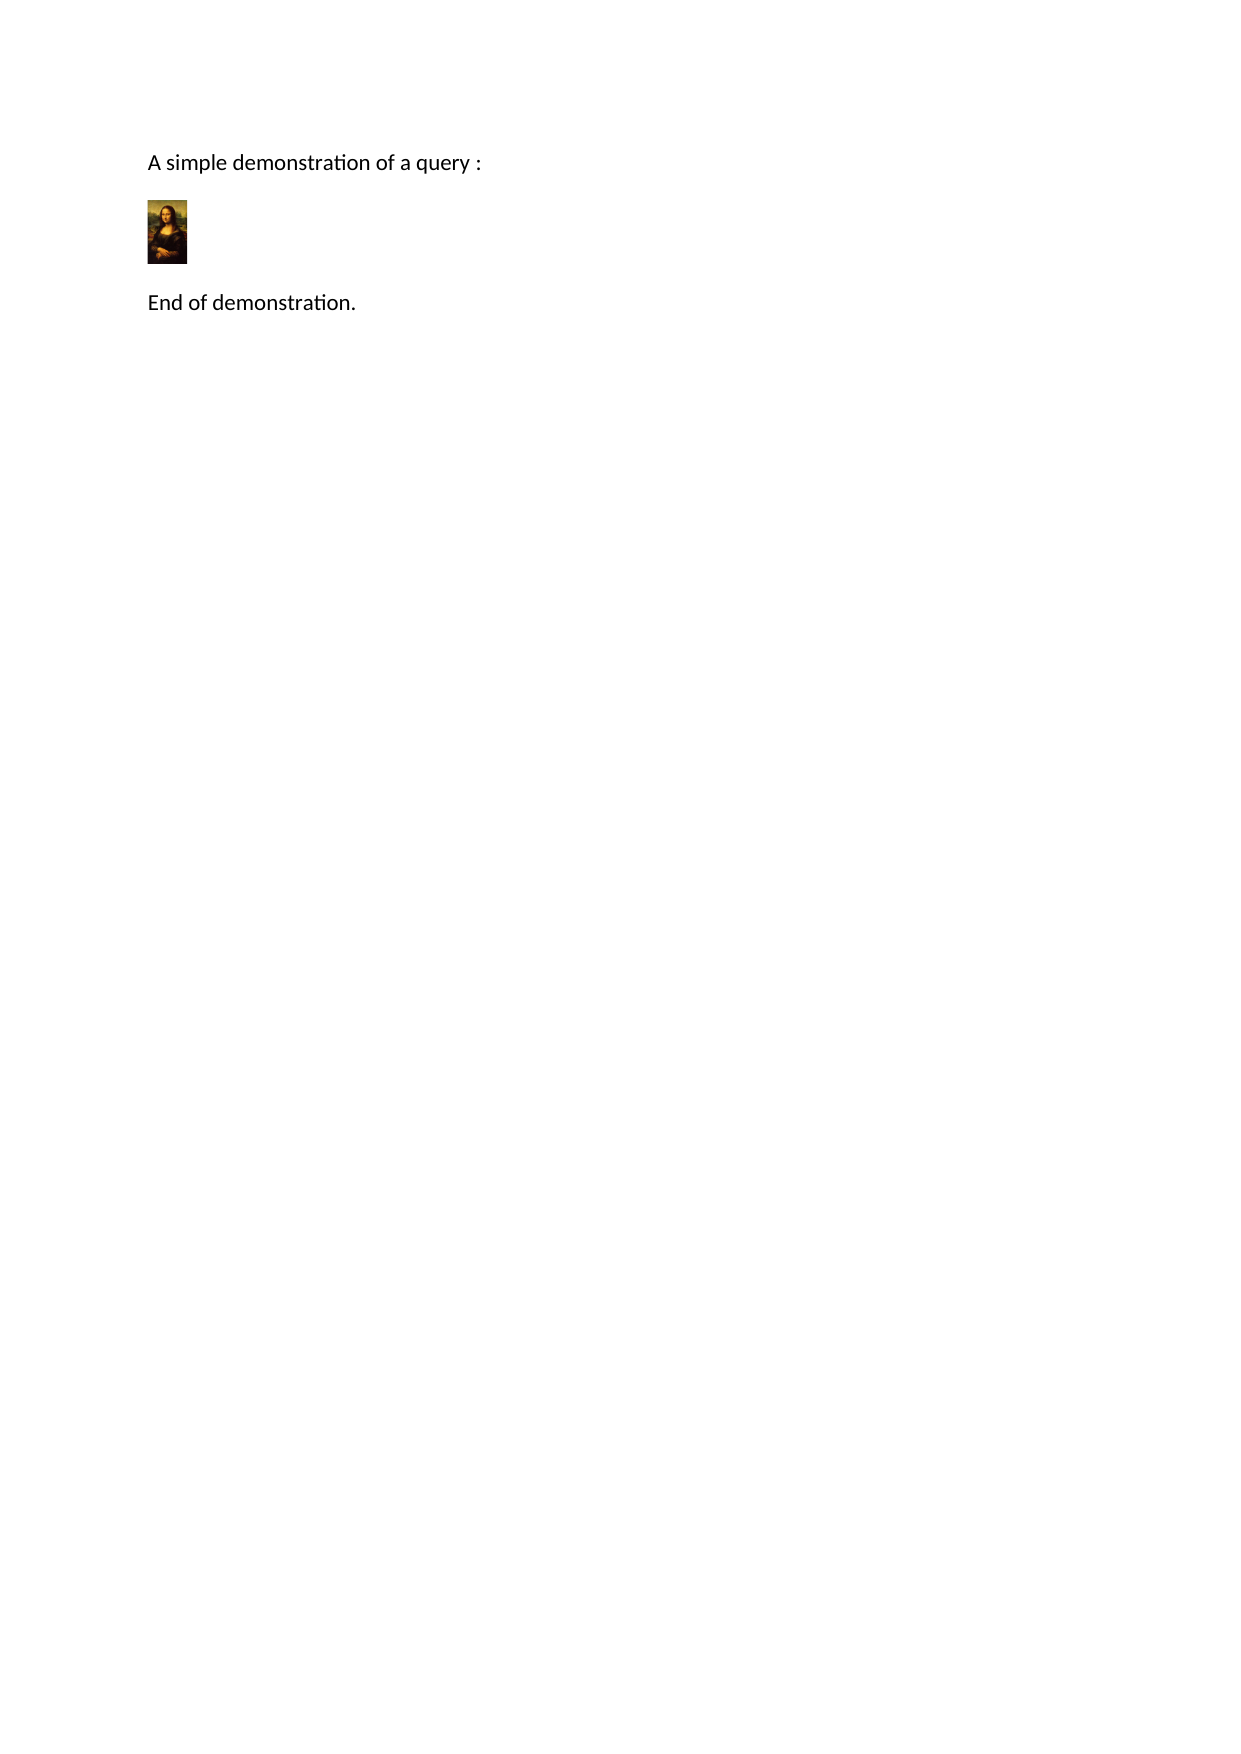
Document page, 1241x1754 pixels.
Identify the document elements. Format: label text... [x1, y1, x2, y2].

text End of demonstration. [148, 288, 1093, 316]
picture [147, 200, 188, 264]
text A simple demonstration of a query : [148, 148, 1093, 176]
